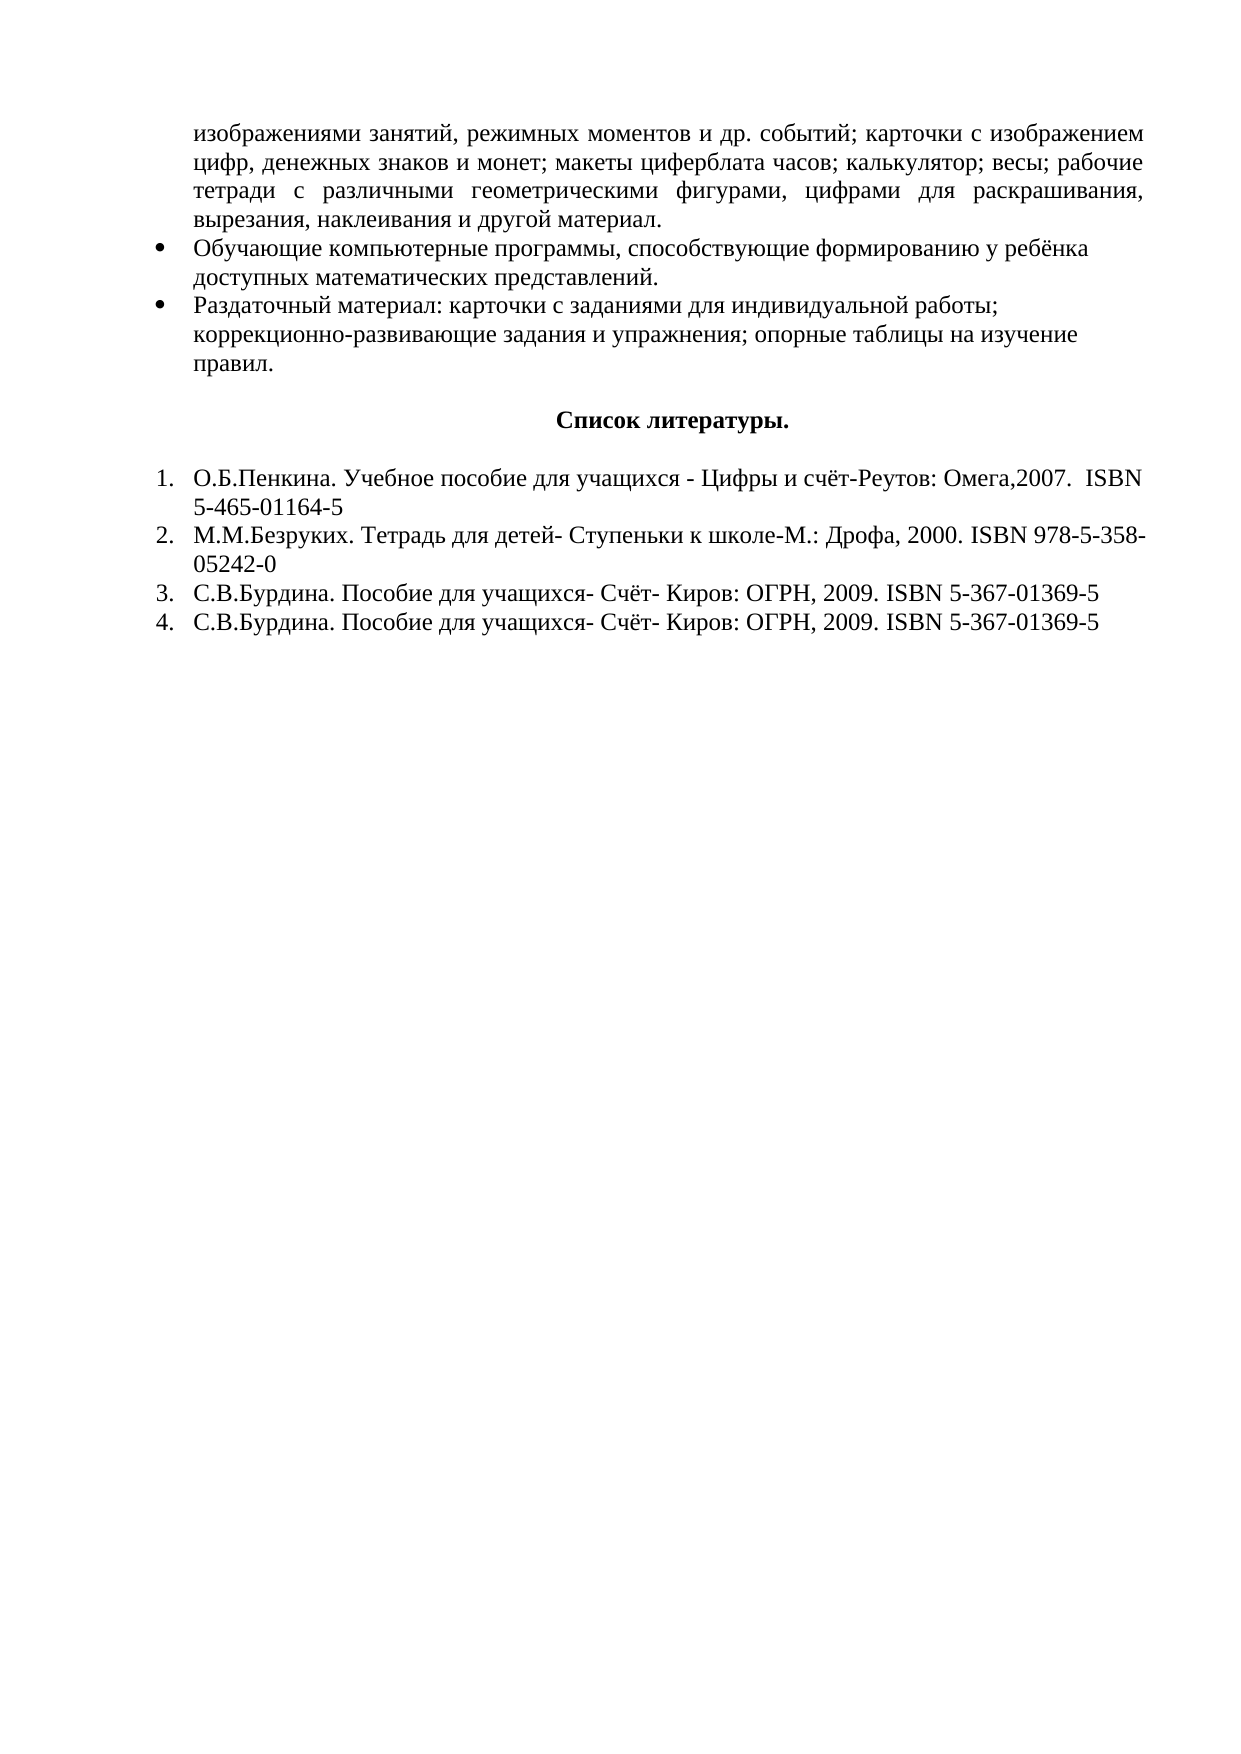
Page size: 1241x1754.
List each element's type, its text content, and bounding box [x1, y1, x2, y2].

list С.В.Бурдина. Пособие для учащихся- Счёт- Киров: ОГРН, 2009. ISBN 5-367-01369-5 [156, 607, 1152, 636]
list Список литературы. [193, 406, 1152, 434]
list О.Б.Пенкина. Учебное пособие для учащихся - Цифры и счёт-Реутов: Омега,2007. ISBN 5-465-01164-5 [156, 463, 1152, 521]
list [156, 118, 1145, 233]
list С.В.Бурдина. Пособие для учащихся- Счёт- Киров: ОГРН, 2009. ISBN 5-367-01369-5 [156, 578, 1152, 607]
list М.М.Безруких. Тетрадь для детей- Ступеньки к школе-М.: Дрофа, 2000. ISBN 978-5-358-05242-0 [156, 521, 1152, 578]
list Раздаточный материал: карточки с заданиями для индивидуальной работы; коррекционно-развивающие задания и упражнения; опорные таблицы на изучение правил. [156, 291, 1152, 377]
list Обучающие компьютерные программы, способствующие формированию у ребёнка доступных математических представлений. [156, 233, 1152, 291]
